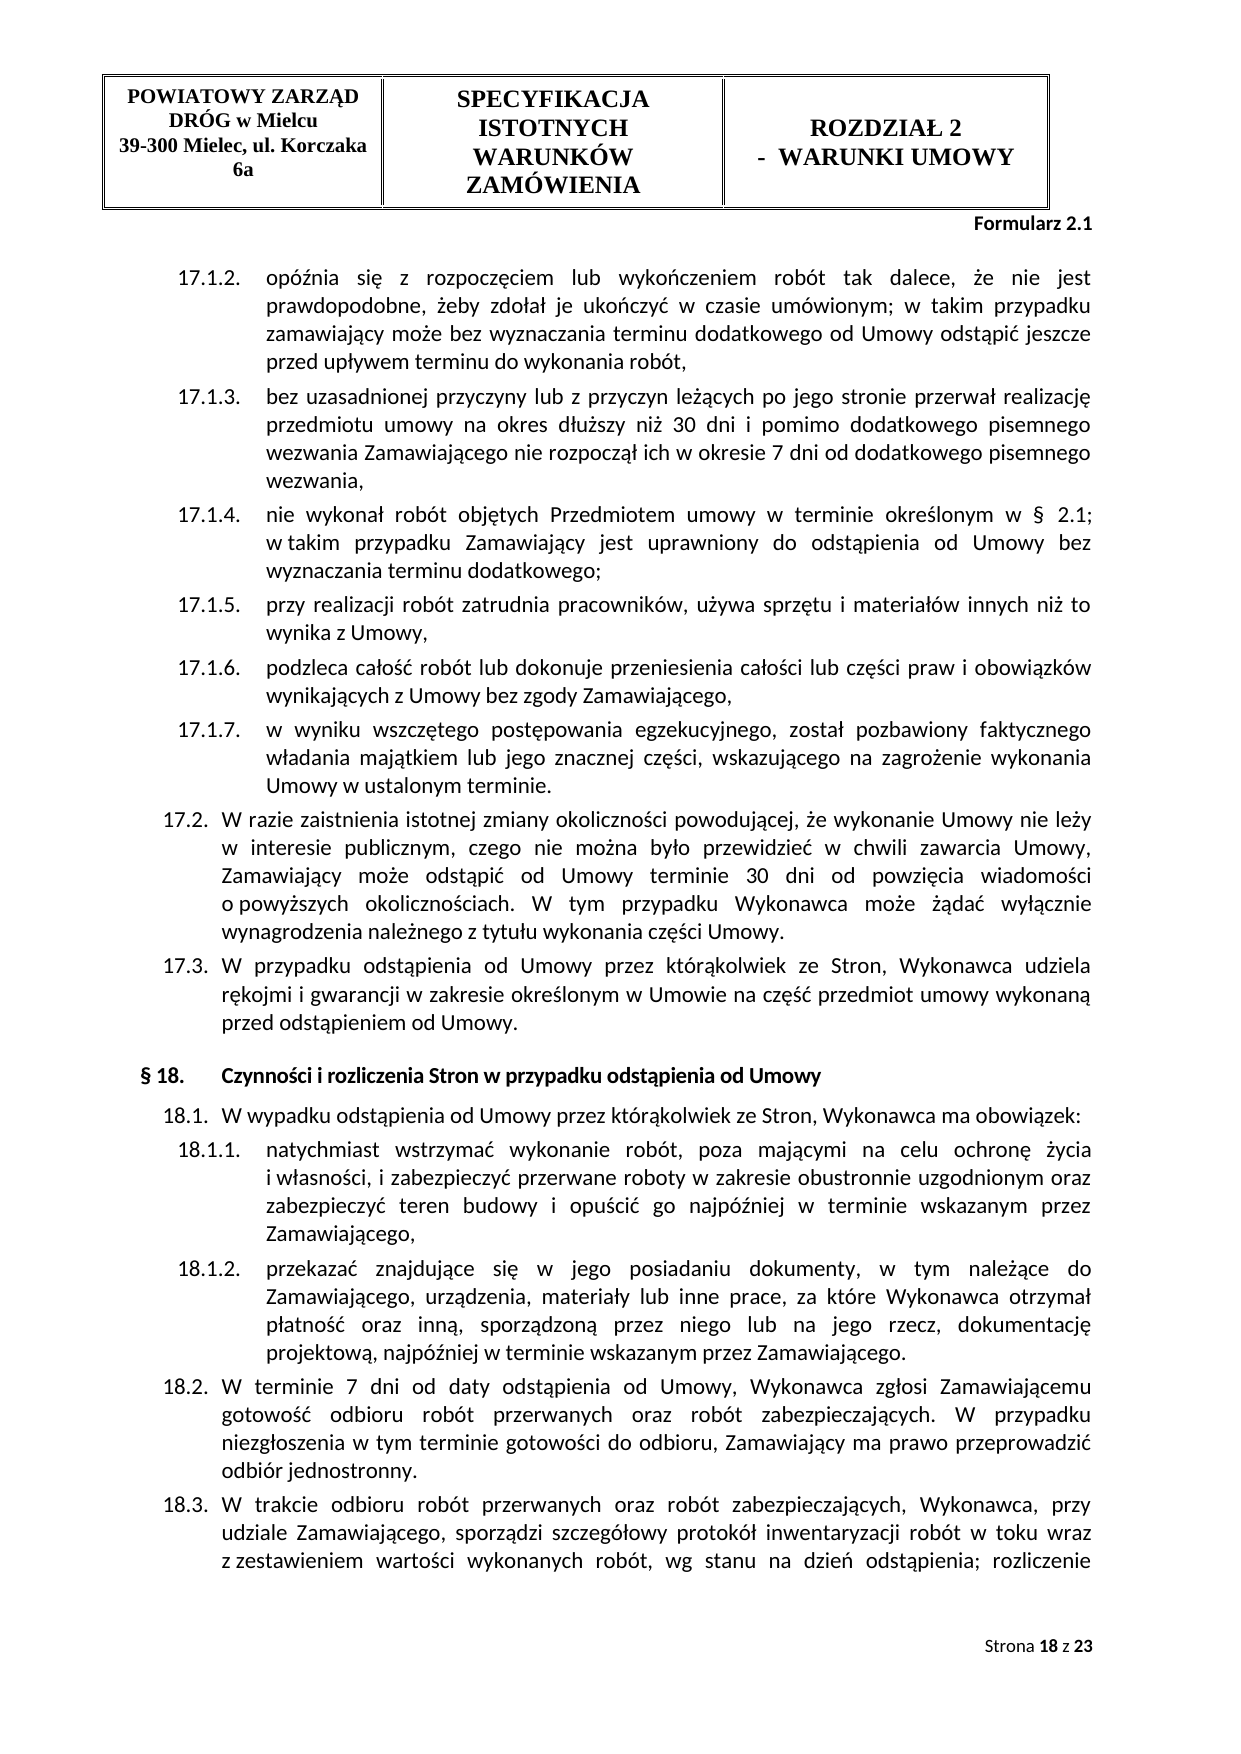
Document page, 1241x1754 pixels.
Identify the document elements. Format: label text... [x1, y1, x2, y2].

subtitle bez uzasadnionej przyczyny lub z przyczyn leżących po jego stronie przerwał realizację przedmiotu umowy na okres dłuższy niż 30 dni i pomimo dodatkowego pisemnego wezwania Zamawiającego nie rozpoczął ich w okresie 7 dni od dodatkowego pisemnego wezwania, [177, 382, 1093, 494]
subtitle w wyniku wszczętego postępowania egzekucyjnego, został pozbawiony faktycznego władania majątkiem lub jego znacznej części, wskazującego na zagrożenie wykonania Umowy w ustalonym terminie. [177, 715, 1093, 799]
subtitle przekazać znajdujące się w jego posiadaniu dokumenty, w tym należące do Zamawiającego, urządzenia, materiały lub inne prace, za które Wykonawca otrzymał płatność oraz inną, sporządzoną przez niego lub na jego rzecz, dokumentację projektową, najpóźniej w terminie wskazanym przez Zamawiającego. [177, 1254, 1093, 1366]
subtitle natychmiast wstrzymać wykonanie robót, poza mającymi na celu ochronę życia i własności, i zabezpieczyć przerwane roboty w zakresie obustronnie uzgodnionym oraz zabezpieczyć teren budowy i opuścić go najpóźniej w terminie wskazanym przez Zamawiającego, [177, 1136, 1093, 1248]
subtitle przy realizacji robót zatrudnia pracowników, używa sprzętu i materiałów innych niż to wynika z Umowy, [177, 590, 1093, 646]
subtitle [162, 1491, 1093, 1574]
subtitle W wypadku odstąpienia od Umowy przez którąkolwiek ze Stron, Wykonawca ma obowiązek: [162, 1101, 1093, 1129]
subtitle W terminie 7 dni od daty odstąpienia od Umowy, Wykonawca zgłosi Zamawiającemu gotowość odbioru robót przerwanych oraz robót zabezpieczających. W przypadku niezgłoszenia w tym terminie gotowości do odbioru, Zamawiający ma prawo przeprowadzić odbiór jednostronny. [162, 1372, 1093, 1484]
subtitle Czynności i rozliczenia Stron w przypadku odstąpienia od Umowy [162, 1061, 1093, 1089]
subtitle W razie zaistnienia istotnej zmiany okoliczności powodującej, że wykonanie Umowy nie leży w interesie publicznym, czego nie można było przewidzieć w chwili zawarcia Umowy, Zamawiający może odstąpić od Umowy terminie 30 dni od powzięcia wiadomości o powyższych okolicznościach. W tym przypadku Wykonawca może żądać wyłącznie wynagrodzenia należnego z tytułu wykonania części Umowy. [162, 805, 1093, 945]
subtitle podzleca całość robót lub dokonuje przeniesienia całości lub części praw i obowiązków wynikających z Umowy bez zgody Zamawiającego, [177, 653, 1093, 709]
subtitle W przypadku odstąpienia od Umowy przez którąkolwiek ze Stron, Wykonawca udziela rękojmi i gwarancji w zakresie określonym w Umowie na część przedmiot umowy wykonaną przed odstąpieniem od Umowy. [162, 952, 1093, 1036]
subtitle opóźnia się z rozpoczęciem lub wykończeniem robót tak dalece, że nie jest prawdopodobne, żeby zdołał je ukończyć w czasie umówionym; w takim przypadku zamawiający może bez wyznaczania terminu dodatkowego od Umowy odstąpić jeszcze przed upływem terminu do wykonania robót, [177, 263, 1093, 376]
subtitle nie wykonał robót objętych Przedmiotem umowy w terminie określonym w § 2.1; w takim przypadku Zamawiający jest uprawniony do odstąpienia od Umowy bez wyznaczania terminu dodatkowego; [177, 500, 1093, 584]
